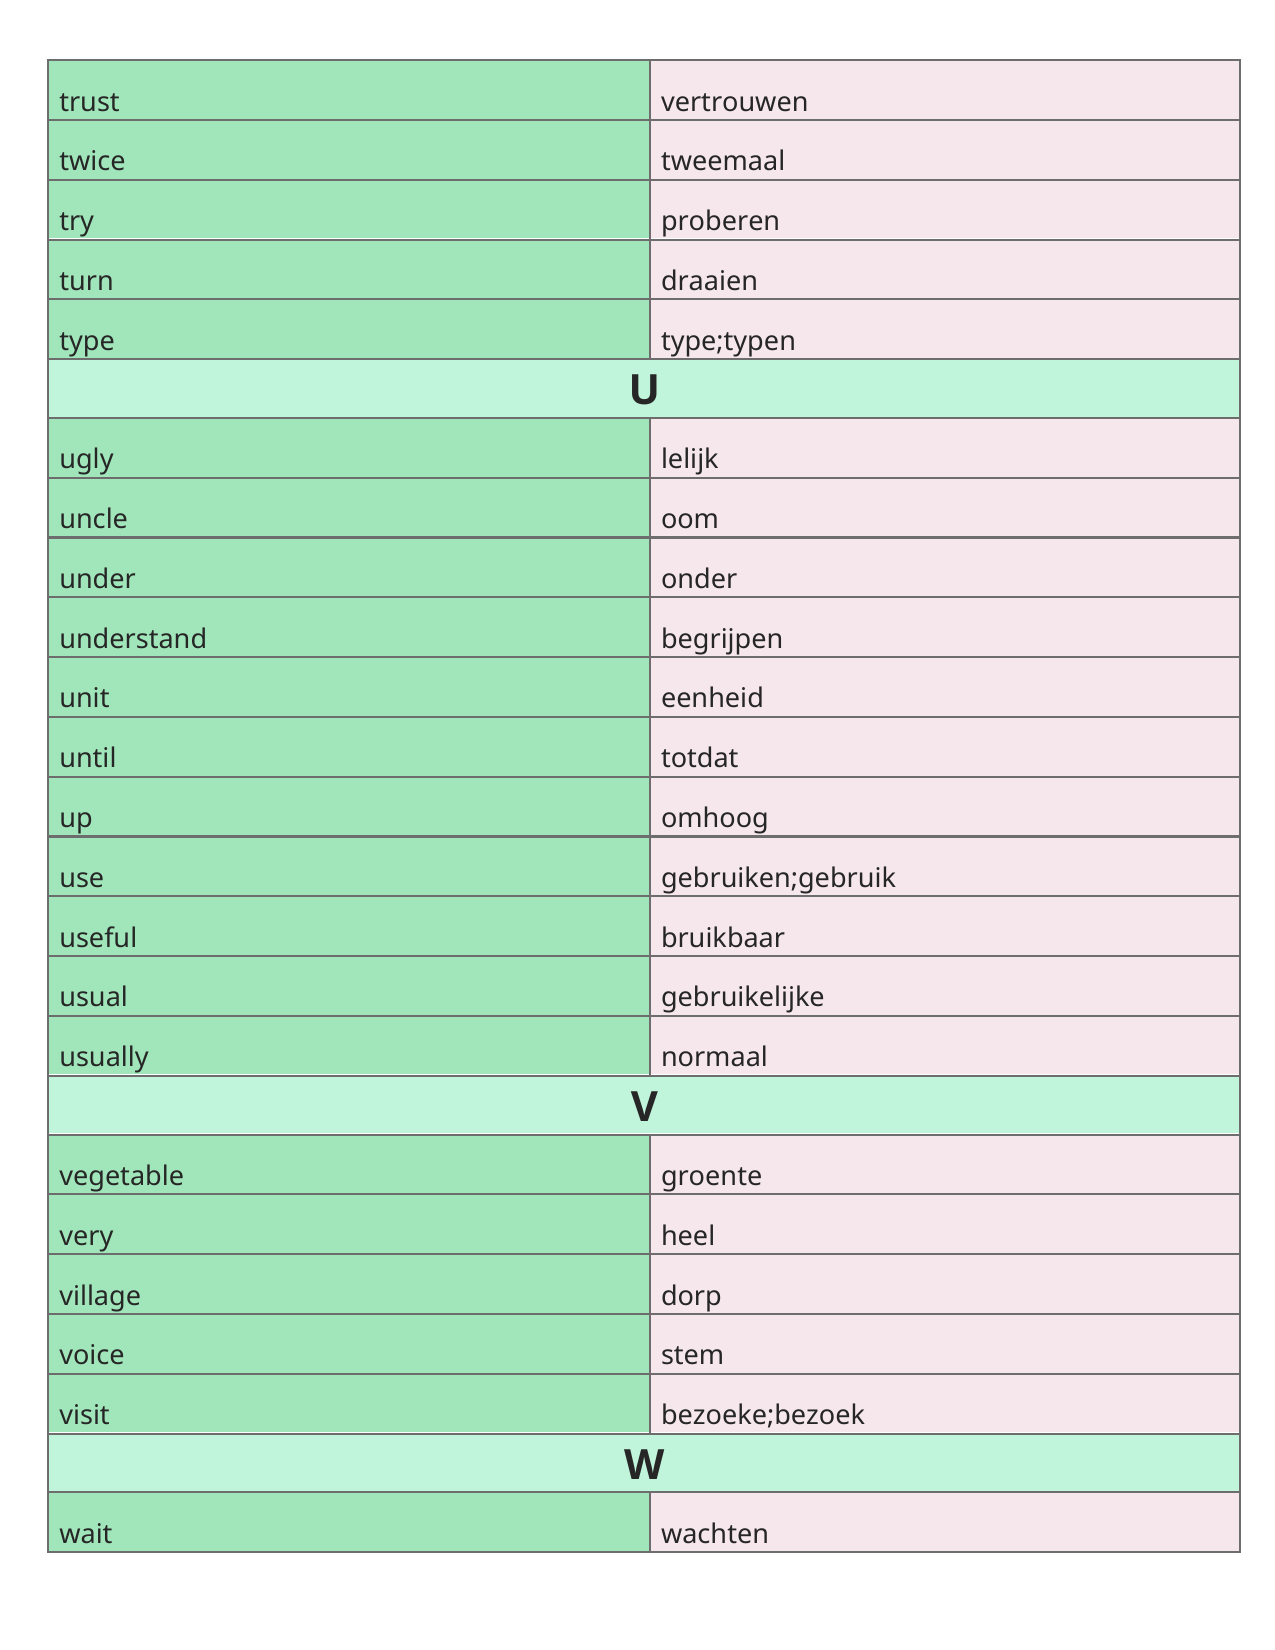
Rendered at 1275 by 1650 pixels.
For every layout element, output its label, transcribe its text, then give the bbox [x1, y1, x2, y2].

table_cell understand [49, 598, 649, 656]
table_cell voice [49, 1315, 649, 1373]
table_cell trust [49, 61, 649, 119]
table_cell draaien [651, 241, 1239, 298]
table_cell type;typen [651, 300, 1239, 358]
table_cell until [49, 718, 649, 776]
table_cell ugly [49, 419, 649, 477]
table_cell use [49, 838, 649, 895]
table_cell usual [49, 957, 649, 1015]
table_cell wait [49, 1493, 649, 1551]
table_cell unit [49, 658, 649, 716]
table_cell turn [49, 241, 649, 298]
table_cell useful [49, 897, 649, 955]
table_cell tweemaal [651, 121, 1239, 179]
table_cell type [49, 300, 649, 358]
table_cell U [49, 360, 1239, 417]
table_cell normaal [651, 1017, 1239, 1074]
table_cell eenheid [651, 658, 1239, 716]
table_cell totdat [651, 718, 1239, 776]
table_cell W [49, 1435, 1239, 1491]
table_cell V [49, 1077, 1239, 1133]
table_cell vertrouwen [651, 61, 1239, 119]
table_cell groente [651, 1136, 1239, 1193]
table_cell twice [49, 121, 649, 179]
table_cell uncle [49, 479, 649, 536]
table_cell visit [49, 1375, 649, 1432]
table_cell up [49, 778, 649, 835]
table_cell stem [651, 1315, 1239, 1373]
table_cell omhoog [651, 778, 1239, 835]
table_cell usually [49, 1017, 649, 1074]
table_cell oom [651, 479, 1239, 536]
table_cell very [49, 1195, 649, 1253]
table_cell proberen [651, 181, 1239, 238]
table_cell begrijpen [651, 598, 1239, 656]
table_cell under [49, 539, 649, 596]
table_cell bezoeke;bezoek [651, 1375, 1239, 1432]
table_cell heel [651, 1195, 1239, 1253]
table_cell wachten [651, 1493, 1239, 1551]
table_cell onder [651, 539, 1239, 596]
table_cell vegetable [49, 1136, 649, 1193]
table_cell village [49, 1255, 649, 1313]
table_cell bruikbaar [651, 897, 1239, 955]
table_cell lelijk [651, 419, 1239, 477]
table_cell try [49, 181, 649, 238]
table_cell gebruikelijke [651, 957, 1239, 1015]
table_cell dorp [651, 1255, 1239, 1313]
table_cell gebruiken;gebruik [651, 838, 1239, 895]
